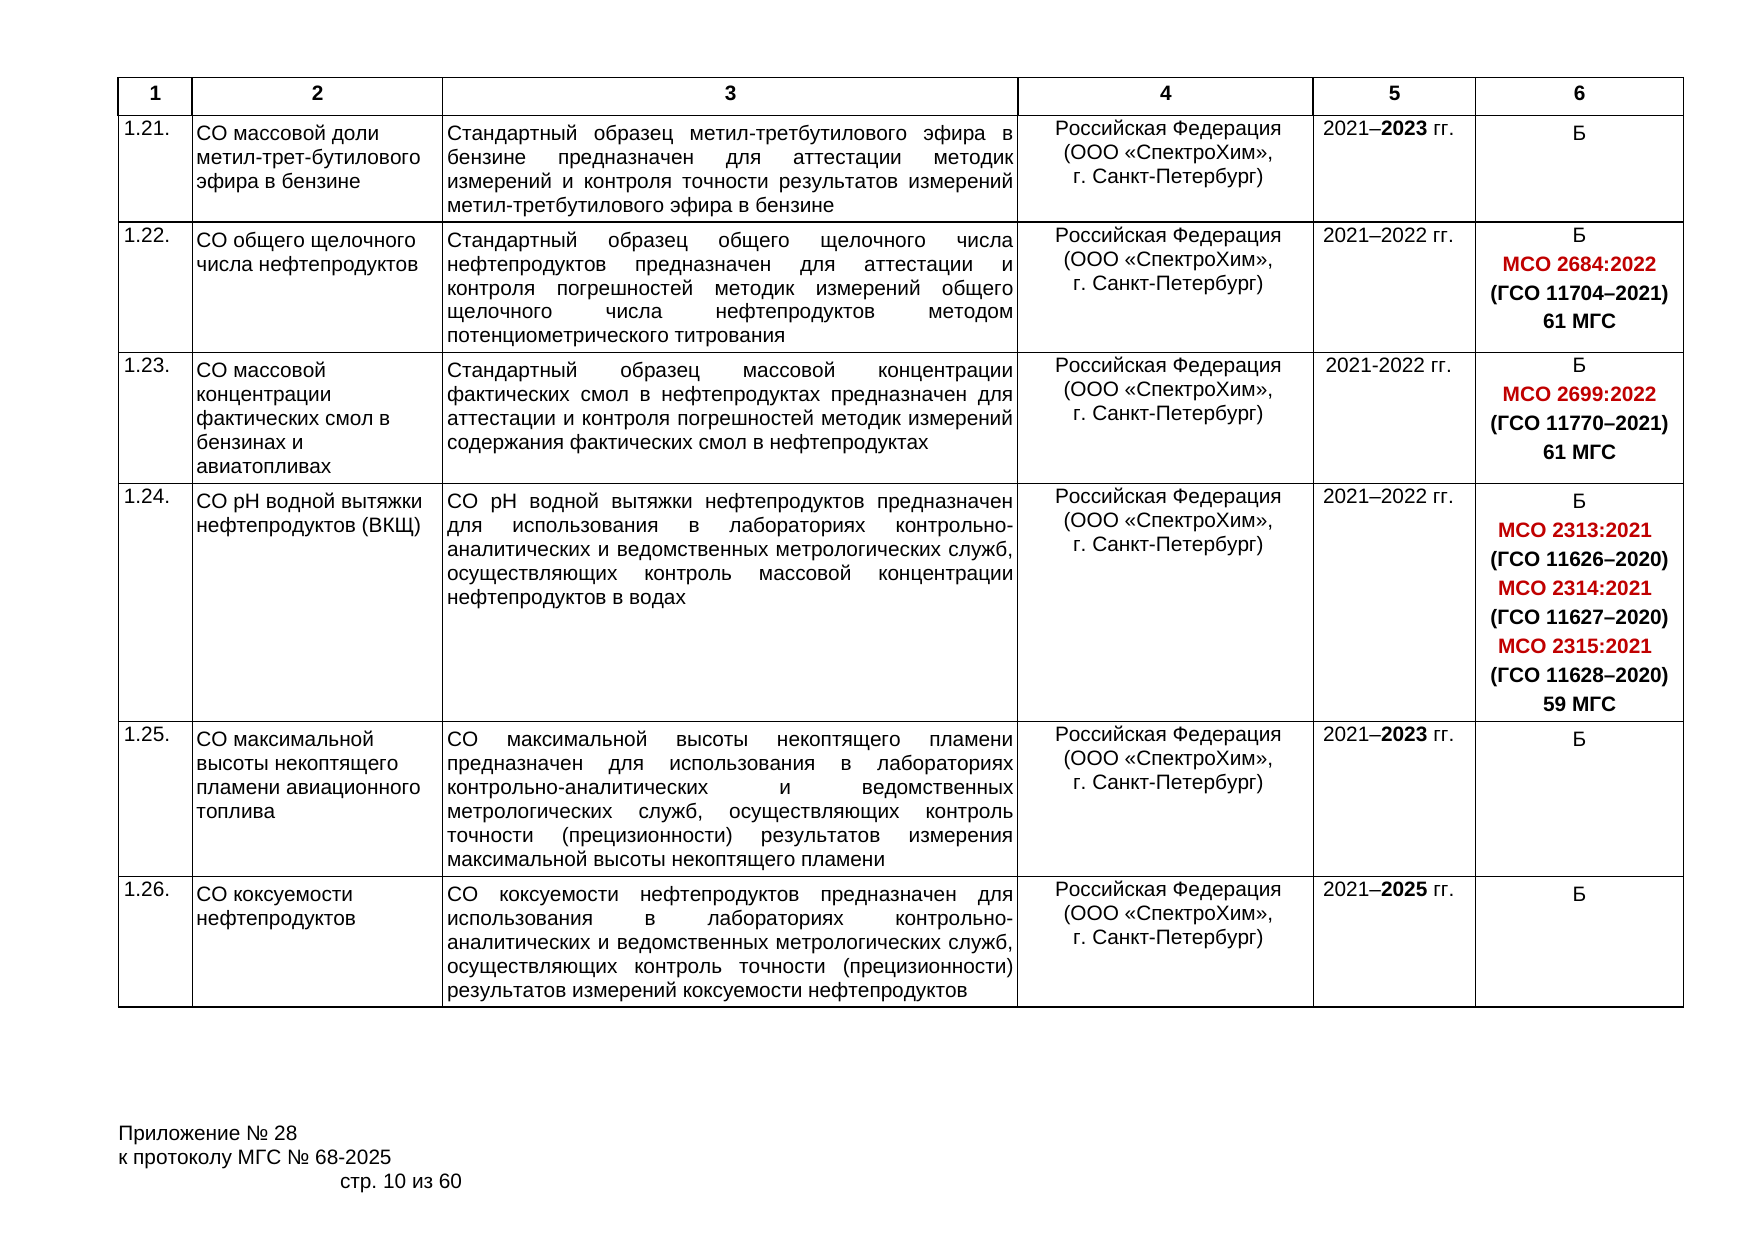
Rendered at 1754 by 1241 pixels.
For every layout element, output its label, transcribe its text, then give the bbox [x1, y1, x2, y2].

table_cell СО массовой концентрации фактических смол в бензинах и авиатопливах [193, 353, 442, 483]
table_cell Российская Федерация (ООО «СпектроХим», г. Санкт-Петербург) [1018, 484, 1313, 721]
table_header 1 [119, 78, 191, 114]
table_header 3 [443, 78, 1017, 114]
table_cell [119, 722, 192, 876]
table_cell СО массовой доли метил-трет-бутилового эфира в бензине [193, 116, 442, 221]
table_cell Российская Федерация (ООО «СпектроХим», г. Санкт-Петербург) [1018, 223, 1313, 352]
table_cell 2021–2022 гг. [1314, 484, 1475, 721]
table_cell [119, 116, 192, 221]
table_cell Б МСО 2699:2022 (ГСО 11770–2021) 61 МГС [1476, 353, 1683, 483]
table_cell Российская Федерация (ООО «СпектроХим», г. Санкт-Петербург) [1018, 722, 1313, 876]
table_cell 2021–2023 гг. [1314, 116, 1475, 221]
table_cell СО коксуемости нефтепродуктов предназначен для использования в лабораториях контрольно-аналитических и ведомственных метрологических служб, осуществляющих контроль точности (прецизионности) результатов измерений коксуемости нефтепродуктов [443, 877, 1017, 1006]
table_header 4 [1019, 78, 1312, 114]
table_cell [1018, 116, 1313, 221]
table_cell СО коксуемости нефтепродуктов [193, 877, 442, 1006]
table_cell Стандартный образец общего щелочного числа нефтепродуктов предназначен для аттестации и контроля погрешностей методик измерений общего щелочного числа нефтепродуктов методом потенциометрического титрования [443, 223, 1017, 352]
table_cell [119, 353, 192, 483]
table_cell [119, 877, 192, 1006]
table_cell 2021–2025 гг. [1314, 877, 1475, 1006]
table_header 6 [1476, 78, 1683, 114]
table_cell 2021–2022 гг. [1314, 223, 1475, 352]
table_cell Российская Федерация (ООО «СпектроХим», г. Санкт-Петербург) [1018, 353, 1313, 483]
table_cell Стандартный образец метил-третбутилового эфира в бензине предназначен для аттестации методик измерений и контроля точности результатов измерений метил-третбутилового эфира в бензине [443, 116, 1017, 221]
table_cell СО рН водной вытяжки нефтепродуктов (ВКЩ) [193, 484, 442, 721]
table_cell СО максимальной высоты некоптящего пламени авиационного топлива [193, 722, 442, 876]
table_cell Б МСО 2313:2021 (ГСО 11626–2020) МСО 2314:2021 (ГСО 11627–2020) МСО 2315:2021 (ГСО 11628–2020) 59 МГС [1476, 484, 1683, 721]
table_cell СО максимальной высоты некоптящего пламени предназначен для использования в лабораториях контрольно-аналитических и ведомственных метрологических служб, осуществляющих контроль точности (прецизионности) результатов измерения максимальной высоты некоптящего пламени [443, 722, 1017, 876]
table_header 5 [1314, 78, 1475, 114]
table_cell Б МСО 2684:2022 (ГСО 11704–2021) 61 МГС [1476, 223, 1683, 352]
table_cell [119, 484, 192, 721]
table_cell СО рН водной вытяжки нефтепродуктов предназначен для использования в лабораториях контрольно-аналитических и ведомственных метрологических служб, осуществляющих контроль массовой концентрации нефтепродуктов в водах [443, 484, 1017, 721]
table_cell СО общего щелочного числа нефтепродуктов [193, 223, 442, 352]
table_cell 2021-2022 гг. [1314, 353, 1475, 483]
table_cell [1018, 877, 1313, 1006]
table_cell Б [1476, 722, 1683, 876]
table_header 2 [193, 78, 442, 114]
table_cell Стандартный образец массовой концентрации фактических смол в нефтепродуктах предназначен для аттестации и контроля погрешностей методик измерений содержания фактических смол в нефтепродуктах [443, 353, 1017, 483]
table_cell Б [1476, 877, 1683, 1006]
table_cell Б [1476, 116, 1683, 221]
table_cell [119, 223, 192, 352]
table_cell 2021–2023 гг. [1314, 722, 1475, 876]
